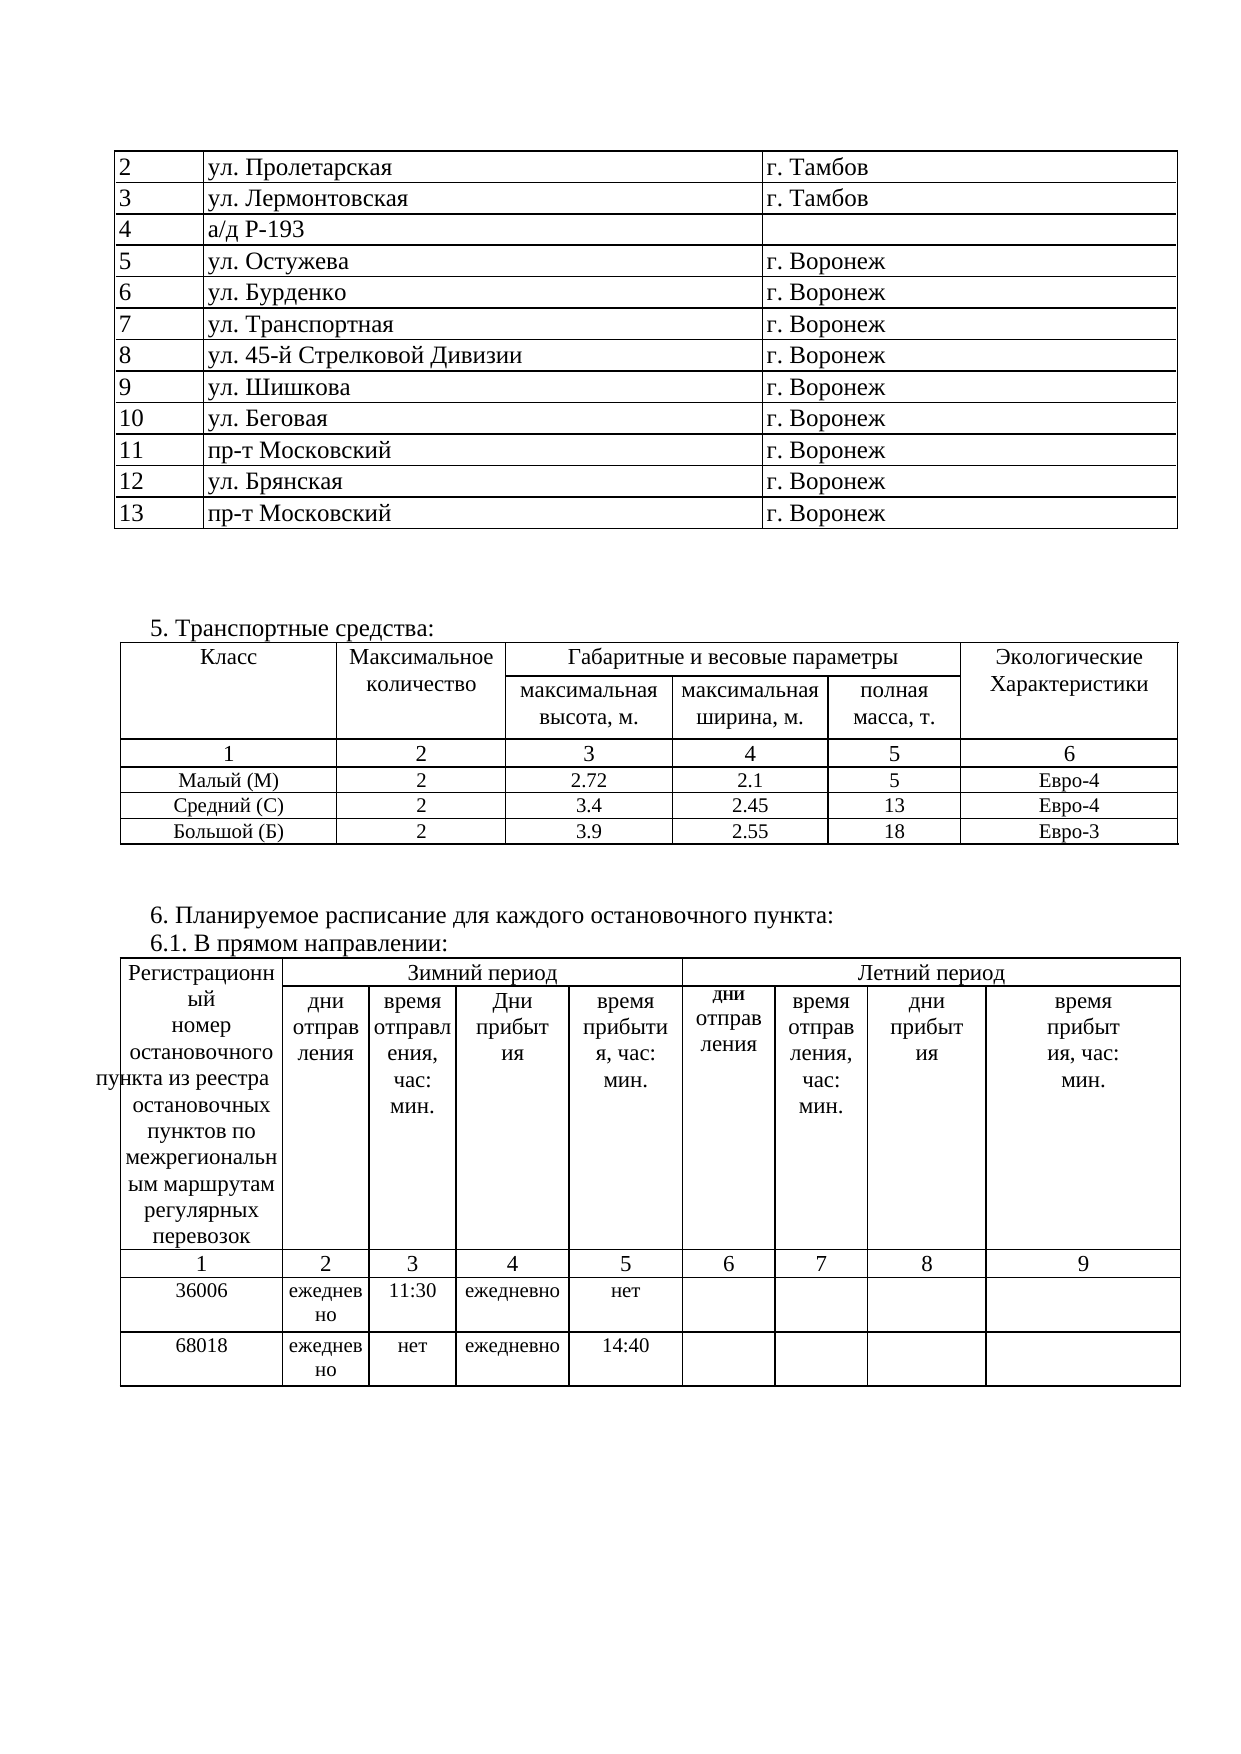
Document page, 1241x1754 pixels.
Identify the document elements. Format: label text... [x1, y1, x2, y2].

table_cell 1 [121, 740, 336, 766]
table_cell ул. 45-й Стрелковой Дивизии [204, 340, 762, 370]
table_cell [868, 1278, 985, 1331]
table_cell ул. Брянская [204, 466, 762, 496]
table_cell 4 [673, 740, 827, 766]
table_cell 6 [683, 1250, 774, 1277]
table_cell г. Воронеж [763, 465, 1177, 496]
table_cell 11:30 [370, 1278, 455, 1331]
table_cell пр-т Московский [204, 435, 762, 464]
table_cell дни прибыт ия [868, 987, 985, 1249]
table_cell 2 [337, 793, 505, 817]
table_cell 8 [115, 340, 203, 370]
table_cell 7 [115, 308, 203, 339]
table_cell [868, 1333, 985, 1385]
table_cell г. Воронеж [763, 276, 1177, 307]
table_cell полная масса, т. [829, 677, 960, 738]
table_cell г. Тамбов [763, 152, 1177, 181]
table_cell ежедневно [457, 1278, 568, 1331]
table_cell 3 [115, 183, 203, 213]
table_cell время прибыт ия, час: мин. [987, 987, 1180, 1249]
table_cell 14:40 [570, 1333, 682, 1385]
table_cell ул. Лермонтовская [204, 183, 762, 213]
table_cell [683, 1333, 774, 1385]
table_cell г. Воронеж [763, 433, 1177, 464]
text 5. Транспортные средства: [150, 613, 1090, 642]
table_cell [987, 1278, 1180, 1331]
table_cell 5 [829, 740, 960, 766]
table_cell ул. Шишкова [204, 372, 762, 402]
table_cell ежедневно [283, 1278, 368, 1331]
table_cell пр-т Московский [204, 498, 762, 527]
table_header Максимальное количество [337, 643, 505, 738]
table_cell а/д Р-193 [204, 215, 762, 244]
table_header Зимний период [283, 959, 682, 985]
table_cell ежедневно [457, 1333, 568, 1385]
table_cell 13 [829, 793, 960, 817]
table_cell 9 [115, 371, 203, 402]
table_cell 36006 [121, 1278, 282, 1331]
table_cell 6 [961, 740, 1177, 766]
table_cell 2 [283, 1250, 368, 1277]
table_cell ежедневно [283, 1333, 368, 1385]
table_cell 10 [115, 403, 203, 433]
table_cell 5 [829, 768, 960, 792]
table_cell 6 [115, 277, 203, 307]
table_cell максимальная высота, м. [506, 677, 672, 738]
table_cell Малый (М) [121, 768, 336, 792]
table_cell 2 [337, 768, 505, 792]
table_cell 18 [829, 819, 960, 843]
table_cell 2.55 [673, 819, 827, 843]
table_cell 13 [115, 497, 203, 527]
table_cell [763, 213, 1177, 244]
table_cell 3 [370, 1250, 455, 1277]
table_cell 4 [115, 214, 203, 244]
table_cell максимальная ширина, м. [673, 677, 827, 738]
table_cell нет [370, 1333, 455, 1385]
table_cell 12 [115, 466, 203, 496]
table_cell 2 [337, 819, 505, 843]
table_cell 2 [115, 152, 203, 181]
table_cell ул. Беговая [204, 403, 762, 433]
table_cell 3.9 [506, 819, 672, 843]
table_cell дни отправ ления [283, 987, 368, 1249]
table_cell 1 [121, 1250, 282, 1277]
table_cell [776, 1333, 867, 1385]
table_cell ул. Пролетарская [204, 152, 762, 181]
table_cell 9 [987, 1250, 1180, 1277]
table_cell 4 [457, 1250, 568, 1277]
table_cell ул. Транспортная [204, 309, 762, 339]
table_cell 8 [868, 1250, 985, 1277]
text 6.1. В прямом направлении: [150, 928, 1090, 957]
table_cell Евро-4 [961, 768, 1177, 792]
table_cell 5 [570, 1250, 682, 1277]
table_cell г. Воронеж [763, 370, 1177, 402]
table_cell 7 [776, 1250, 867, 1277]
table_cell нет [570, 1278, 682, 1331]
table_cell ул. Бурденко [204, 277, 762, 307]
table_cell время прибыти я, час: мин. [570, 987, 682, 1249]
table_cell Евро-3 [961, 819, 1177, 843]
table_cell ул. Остужева [204, 246, 762, 276]
table_cell 3 [506, 740, 672, 766]
table_cell время отправ ления, час: мин. [776, 987, 867, 1249]
table_cell Большой (Б) [121, 819, 336, 843]
table_header Летний период [683, 959, 1180, 985]
table_cell г. Воронеж [763, 339, 1177, 370]
table_cell [987, 1333, 1180, 1385]
table_cell г. Воронеж [763, 244, 1177, 276]
table_cell время отправл ения, час: мин. [370, 987, 455, 1249]
text 6. Планируемое расписание для каждого остановочного пункта: [150, 900, 1090, 928]
table_cell г. Тамбов [763, 181, 1177, 213]
table_cell г. Воронеж [763, 496, 1177, 527]
table_cell Евро-4 [961, 793, 1177, 817]
table_cell ДНИ отправ ления [683, 987, 774, 1249]
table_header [121, 959, 282, 1249]
table_cell 11 [115, 434, 203, 464]
table_cell 2.1 [673, 768, 827, 792]
table_cell 2.72 [506, 768, 672, 792]
table_cell [683, 1278, 774, 1331]
table_cell 5 [115, 245, 203, 276]
table_cell Средний (С) [121, 793, 336, 817]
table_cell г. Воронеж [763, 307, 1177, 339]
table_cell 68018 [121, 1333, 282, 1385]
table_cell Дни прибыт ия [457, 987, 568, 1249]
table_cell 2 [337, 740, 505, 766]
table_header Габаритные и весовые параметры [506, 643, 960, 675]
table_cell г. Воронеж [763, 402, 1177, 433]
table_header Экологические Характеристики [961, 643, 1177, 738]
table_cell [776, 1278, 867, 1331]
table_cell 2.45 [673, 793, 827, 817]
table_header Класс [121, 643, 336, 738]
table_cell 3.4 [506, 793, 672, 817]
